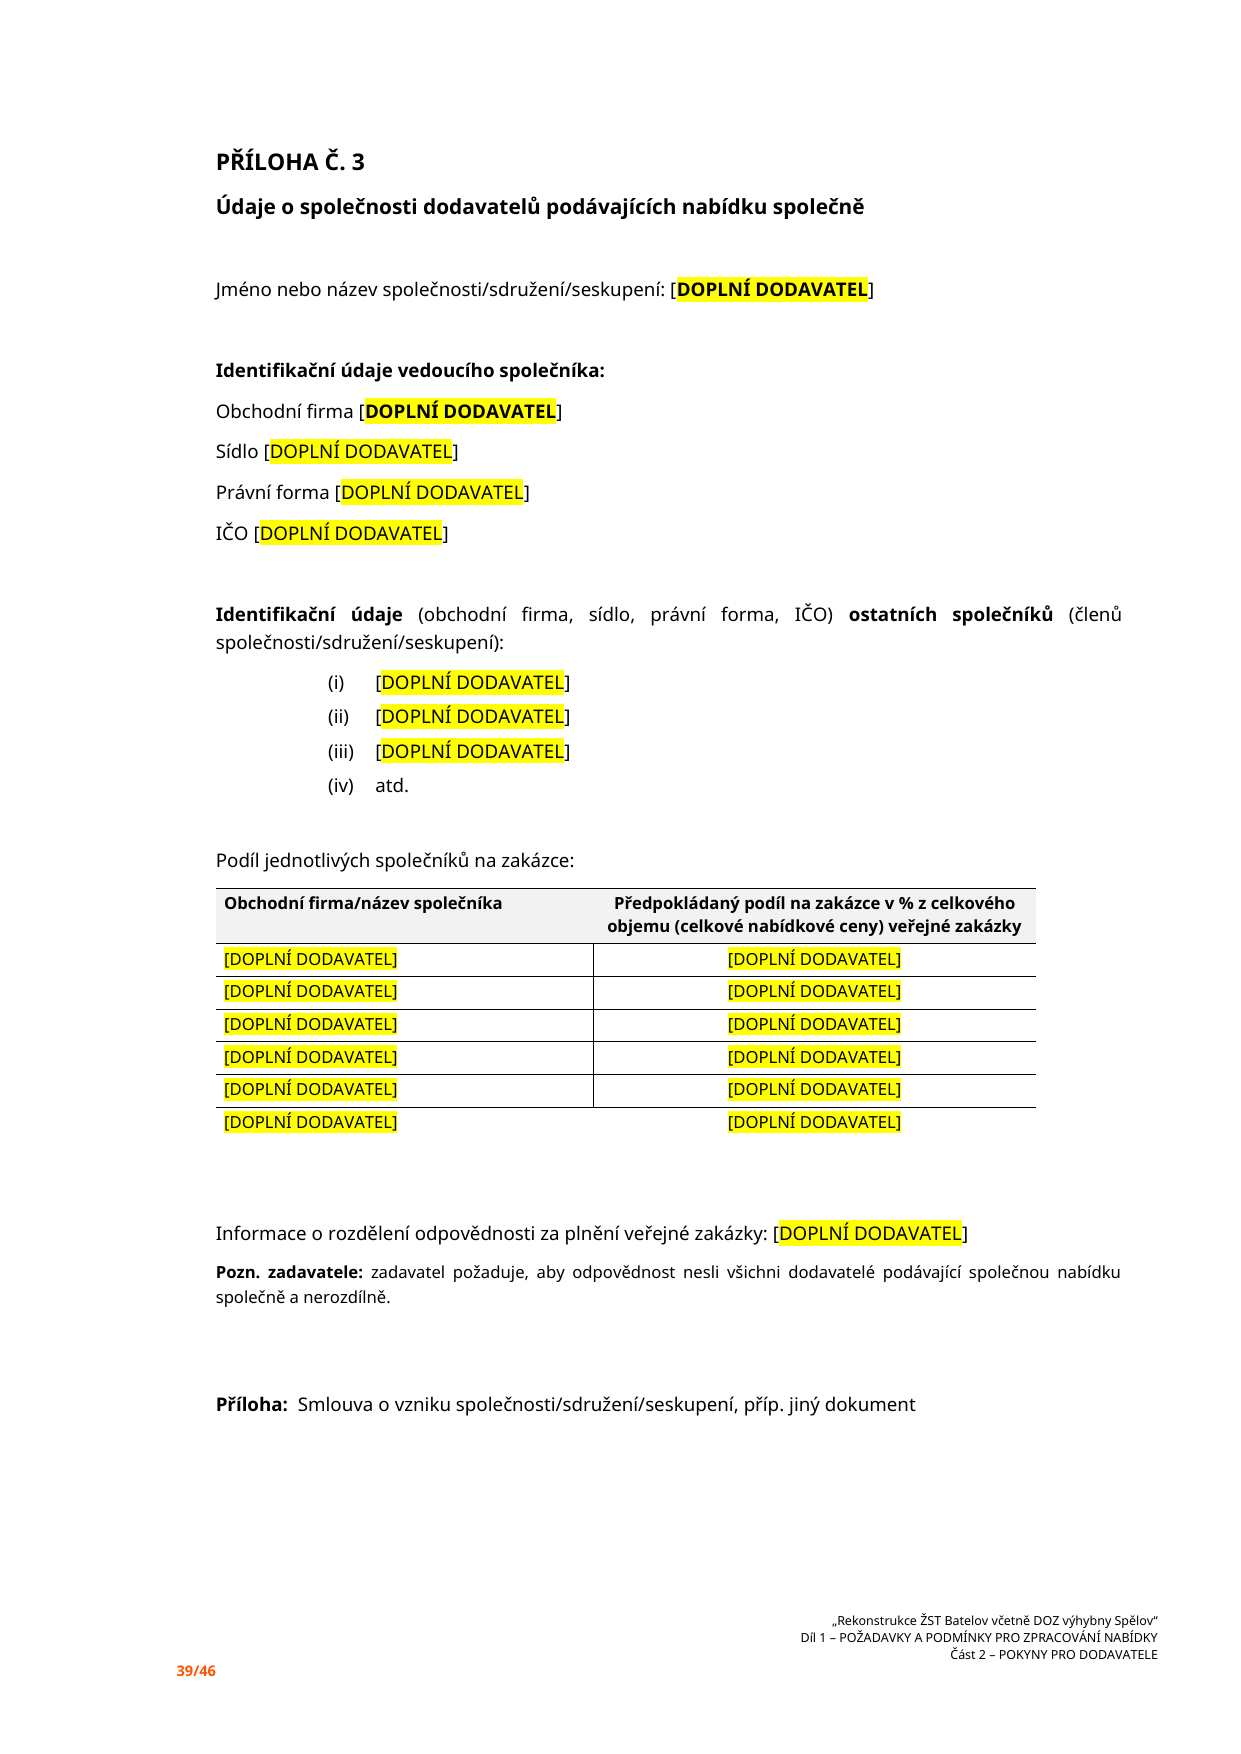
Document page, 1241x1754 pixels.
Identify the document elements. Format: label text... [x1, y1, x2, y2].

table_header Předpokládaný podíl na zakázce v % z celkového objemu (celkové nabídkové ceny) veřejné zakázky [593, 889, 1036, 943]
table_cell [DOPLNÍ DODAVATEL] [216, 1108, 593, 1139]
text IČO [DOPLNÍ DODAVATEL] [442, 520, 1122, 545]
table_cell [DOPLNÍ DODAVATEL] [594, 1075, 1036, 1107]
table_cell [DOPLNÍ DODAVATEL] [216, 944, 593, 976]
text Podíl jednotlivých společníků na zakázce: [216, 847, 1122, 873]
text Jméno nebo název společnosti/sdružení/seskupení: [DOPLNÍ DODAVATEL] [868, 277, 1122, 302]
table_cell [DOPLNÍ DODAVATEL] [594, 977, 1036, 1008]
text [DOPLNÍ DODAVATEL] [564, 704, 1122, 729]
text Příloha č. 3 [216, 146, 1122, 177]
table_cell [DOPLNÍ DODAVATEL] [594, 1010, 1036, 1041]
text atd. [328, 772, 1122, 798]
text Obchodní firma [DOPLNÍ DODAVATEL] [216, 398, 365, 424]
text Právní forma [DOPLNÍ DODAVATEL] [216, 479, 341, 505]
text [DOPLNÍ DODAVATEL] [328, 738, 381, 763]
table_header Obchodní firma/název společníka [216, 889, 593, 943]
table_cell [DOPLNÍ DODAVATEL] [216, 977, 593, 1008]
text Pozn. zadavatele: zadavatel požaduje, aby odpovědnost nesli všichni dodavatelé podávající společnou nabídku společně a nerozdílně. [216, 1261, 1122, 1308]
text [DOPLNÍ DODAVATEL] [328, 704, 381, 729]
table_cell [DOPLNÍ DODAVATEL] [216, 1010, 593, 1041]
text Právní forma [DOPLNÍ DODAVATEL] [523, 479, 1122, 505]
table_cell [DOPLNÍ DODAVATEL] [593, 1108, 1036, 1139]
text [DOPLNÍ DODAVATEL] [564, 738, 1122, 763]
text Identifikační údaje (obchodní firma, sídlo, právní forma, IČO) ostatních společníků (členů společnosti/sdružení/seskupení): [216, 601, 1122, 654]
text Informace o rozdělení odpovědnosti za plnění veřejné zakázky: [DOPLNÍ DODAVATEL] [216, 1220, 779, 1246]
text Jméno nebo název společnosti/sdružení/seskupení: [DOPLNÍ DODAVATEL] [216, 277, 677, 302]
text Obchodní firma [DOPLNÍ DODAVATEL] [556, 398, 1122, 424]
text Sídlo [DOPLNÍ DODAVATEL] [452, 439, 1122, 464]
table_cell [DOPLNÍ DODAVATEL] [216, 1042, 593, 1074]
table_cell [DOPLNÍ DODAVATEL] [594, 1042, 1036, 1074]
text [DOPLNÍ DODAVATEL] [328, 669, 1122, 695]
text Identifikační údaje vedoucího společníka: [216, 358, 1122, 383]
table_cell [DOPLNÍ DODAVATEL] [216, 1075, 593, 1107]
text Údaje o společnosti dodavatelů podávajících nabídku společně [216, 192, 1122, 221]
text Příloha: Smlouva o vzniku společnosti/sdružení/seskupení, příp. jiný dokument [216, 1392, 1122, 1417]
table_cell [DOPLNÍ DODAVATEL] [594, 944, 1036, 976]
